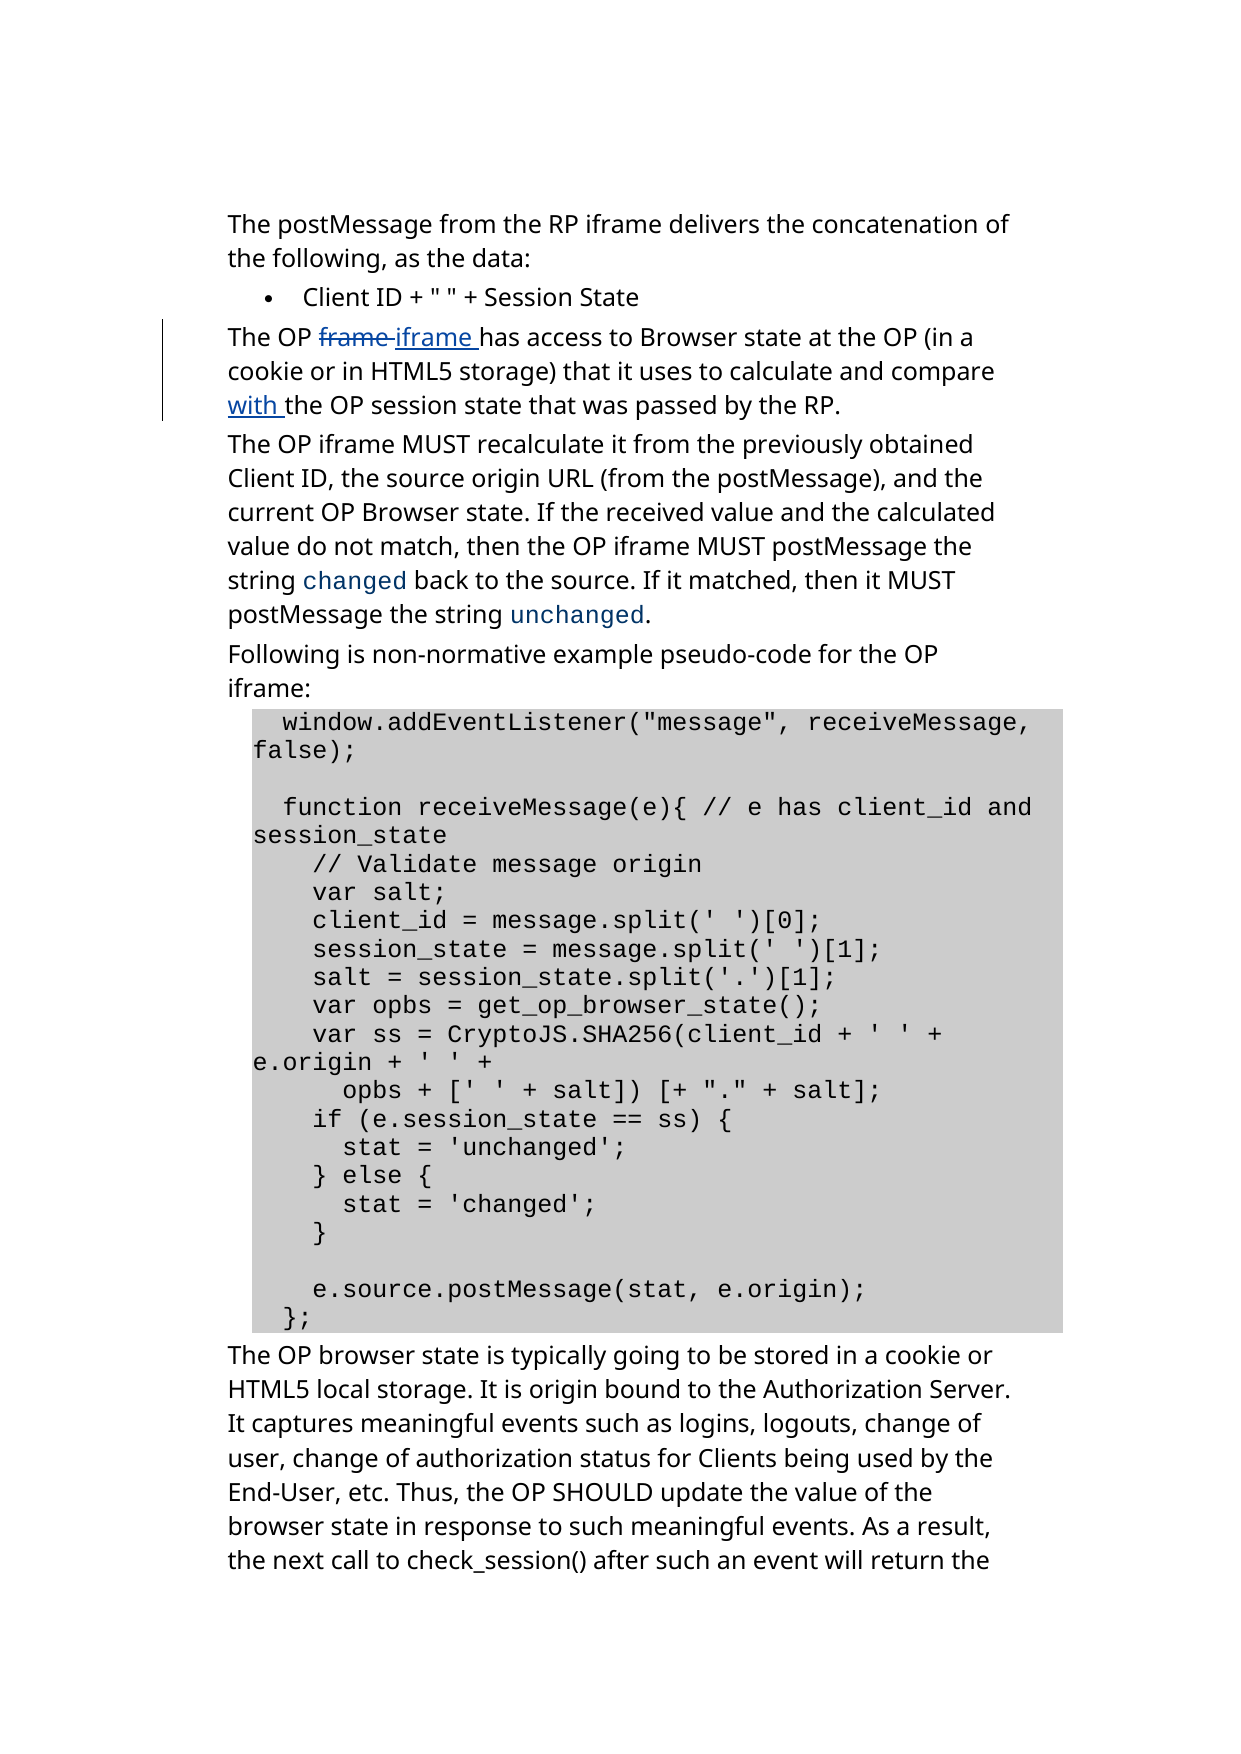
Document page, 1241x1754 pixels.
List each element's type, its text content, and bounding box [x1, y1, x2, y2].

text Following is non-normative example pseudo-code for the OP iframe: [227, 636, 1013, 704]
text e.source.postMessage(stat, e.origin); [252, 1276, 1063, 1304]
text var ss = CryptoJS.SHA256(client_id + ' ' + e.origin + ' ' + [252, 1021, 1063, 1078]
text The OP has access to Browser state at the OP (in a cookie or in HTML5 storage) that it uses to calculate and compare the OP session state that was passed by the RP. [227, 319, 1013, 421]
list Client ID + " " + Session State [265, 280, 1013, 314]
text // Validate message origin [252, 851, 1063, 879]
text var salt; [252, 879, 1063, 908]
text session_state = message.split(' ')[1]; [252, 936, 1063, 964]
text function receiveMessage(e){ // e has client_id and session_state [252, 794, 1063, 851]
text stat = 'changed'; [252, 1191, 1063, 1219]
text stat = 'unchanged'; [252, 1134, 1063, 1163]
text } else { [252, 1163, 1063, 1191]
text }; [252, 1304, 1063, 1333]
text } [252, 1219, 1063, 1248]
text The OP iframe MUST recalculate it from the previously obtained Client ID, the source origin URL (from the postMessage), and the current OP Browser state. If the received value and the calculated value do not match, then the OP iframe MUST postMessage the string changed back to the source. If it matched, then it MUST postMessage the string unchanged. [227, 426, 1013, 631]
text client_id = message.split(' ')[0]; [252, 908, 1063, 936]
text salt = session_state.split('.')[1]; [252, 964, 1063, 993]
text var opbs = get_op_browser_state(); [252, 993, 1063, 1021]
text opbs + [' ' + salt]) [+ "." + salt]; [252, 1078, 1063, 1106]
text if (e.session_state == ss) { [252, 1106, 1063, 1134]
text window.addEventListener("message", receiveMessage, false); [252, 709, 1063, 766]
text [227, 1338, 1013, 1576]
text The postMessage from the RP iframe delivers the concatenation of the following, as the data: [227, 207, 1013, 275]
